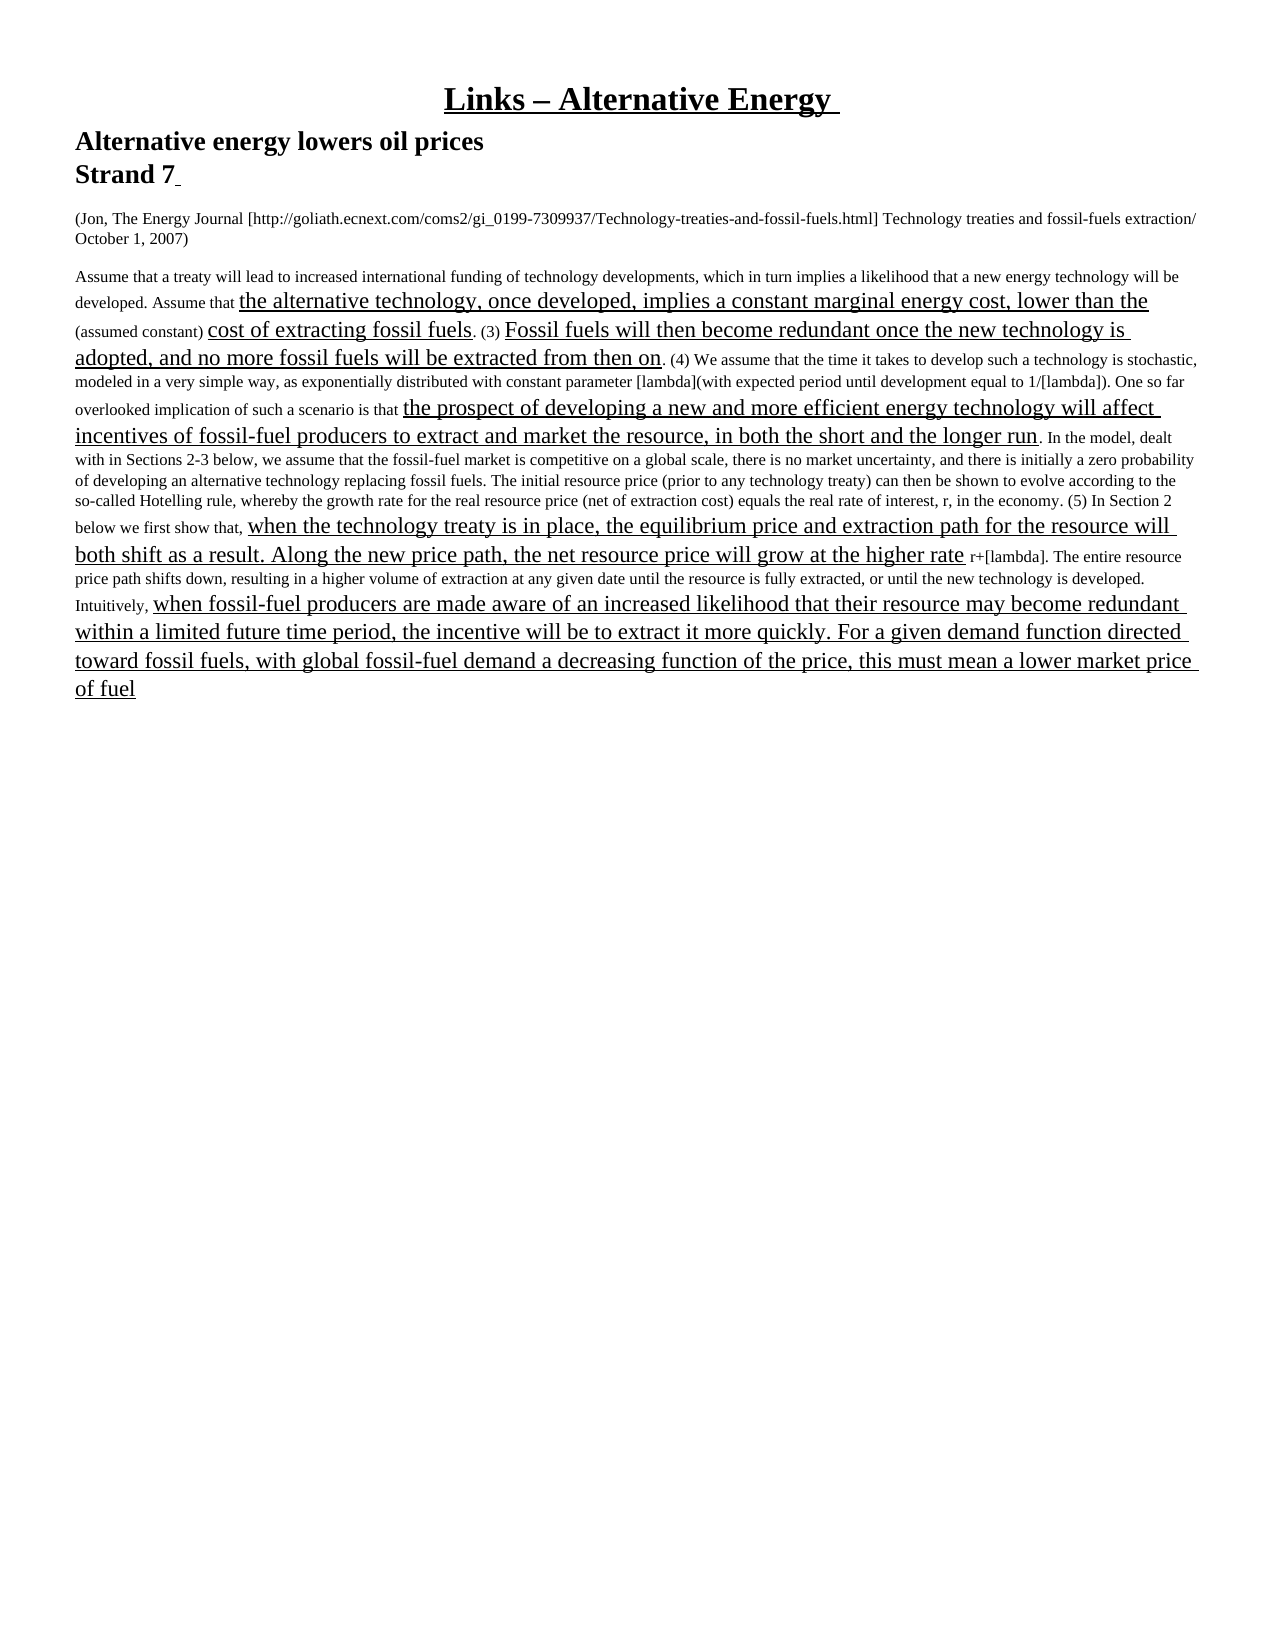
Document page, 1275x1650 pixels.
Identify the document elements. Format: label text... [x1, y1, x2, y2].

subtitle Links – Alternative Energy [75, 79, 1200, 117]
text (Jon, The Energy Journal [http://goliath.ecnext.com/coms2/gi_0199-7309937/Technology-treaties-and-fossil-fuels.html] Technology treaties and fossil-fuels extraction/ October 1, 2007) [75, 208, 1200, 248]
subtitle Alternative energy lowers oil prices [75, 125, 1200, 156]
text Strand 7 [75, 158, 1200, 189]
text Assume that a treaty will lead to increased international funding of technology developments, which in turn implies a likelihood that a new energy technology will be developed. Assume that the alternative technology, once developed, implies a constant marginal energy cost, lower than the (assumed constant) cost of extracting fossil fuels. (3) Fossil fuels will then become redundant once the new technology is adopted, and no more fossil fuels will be extracted from then on. (4) We assume that the time it takes to develop such a technology is stochastic, modeled in a very simple way, as exponentially distributed with constant parameter [lambda](with expected period until development equal to 1/[lambda]). One so far overlooked implication of such a scenario is that the prospect of developing a new and more efficient energy technology will affect incentives of fossil-fuel producers to extract and market the resource, in both the short and the longer run. In the model, dealt with in Sections 2-3 below, we assume that the fossil-fuel market is competitive on a global scale, there is no market uncertainty, and there is initially a zero probability of developing an alternative technology replacing fossil fuels. The initial resource price (prior to any technology treaty) can then be shown to evolve according to the so-called Hotelling rule, whereby the growth rate for the real resource price (net of extraction cost) equals the real rate of interest, r, in the economy. (5) In Section 2 below we first show that, when the technology treaty is in place, the equilibrium price and extraction path for the resource will both shift as a result. Along the new price path, the net resource price will grow at the higher rate r+[lambda]. The entire resource price path shifts down, resulting in a higher volume of extraction at any given date until the resource is fully extracted, or until the new technology is developed. Intuitively, when fossil-fuel producers are made aware of an increased likelihood that their resource may become redundant within a limited future time period, the incentive will be to extract it more quickly. For a given demand function directed toward fossil fuels, with global fossil-fuel demand a decreasing function of the price, this must mean a lower market price of fuel [75, 266, 1200, 701]
